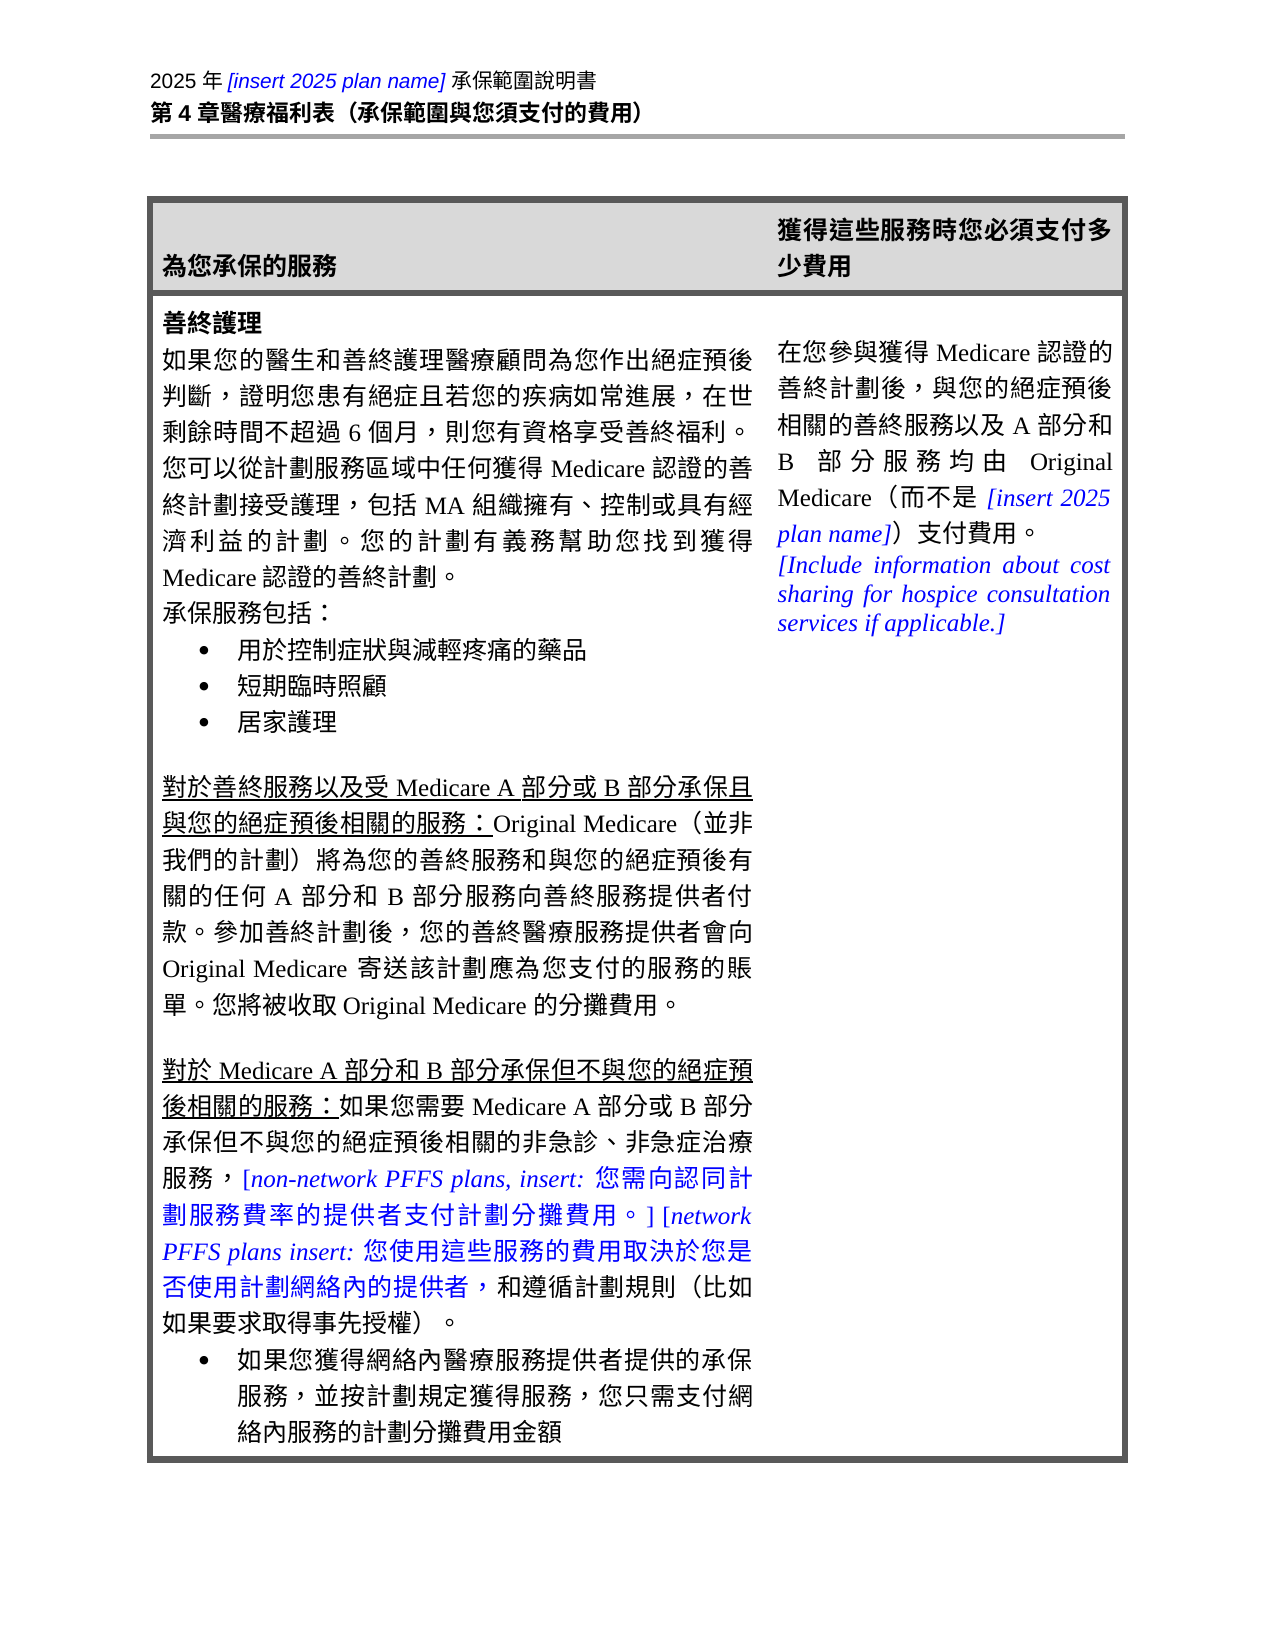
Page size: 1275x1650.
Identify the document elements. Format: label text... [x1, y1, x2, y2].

table_cell 在您參與獲得 Medicare 認證的善終計劃後，與您的絕症預後相關的善終服務以及 A 部分和 B 部分服務均由 Original Medicare（而不是 [insert 2025 plan name]）支付費用。 [Include information about cost sharing for hospice consultation services if applicable.] [766, 296, 1122, 1456]
table_header 獲得這些服務時您必須支付多少費用 [766, 203, 1122, 290]
table_cell 善終護理 如果您的醫生和善終護理醫療顧問為您作出絕症預後判斷，證明您患有絕症且若您的疾病如常進展，在世剩餘時間不超過 6 個月，則您有資格享受善終福利。您可以從計劃服務區域中任何獲得 Medicare 認證的善終計劃接受護理，包括 MA 組織擁有、控制或具有經濟利益的計劃。您的計劃有義務幫助您找到獲得 Medicare 認證的善終計劃。 承保服務包括： 用於控制症狀與減輕疼痛的藥品 短期臨時照顧 居家護理 對於善終服務以及受 Medicare A 部分或 B 部分承保且與您的絕症預後相關的服務：Original Medicare（並非我們的計劃）將為您的善終服務和與您的絕症預後有關的任何 A 部分和 B 部分服務向善終服務提供者付款。參加善終計劃後，您的善終醫療服務提供者會向 Original Medicare 寄送該計劃應為您支付的服務的賬單。您將被收取 Original Medicare 的分攤費用。 對於 Medicare A 部分和 B 部分承保但不與您的絕症預後相關的服務：如果您需要 Medicare A 部分或 B 部分承保但不與您的絕症預後相關的非急診、非急症治療服務，[non-network PFFS plans, insert: 您需向認同計劃服務費率的提供者支付計劃分攤費用。] [network PFFS plans insert: 您使用這些服務的費用取決於您是否使用計劃網絡內的提供者，和遵循計劃規則（比如如果要求取得事先授權）。 如果您獲得網絡內醫療服務提供者提供的承保服務，並按計劃規定獲得服務，您只需支付網絡內服務的計劃分攤費用金額 [153, 296, 766, 1456]
table_header 為您承保的服務 [153, 203, 766, 290]
